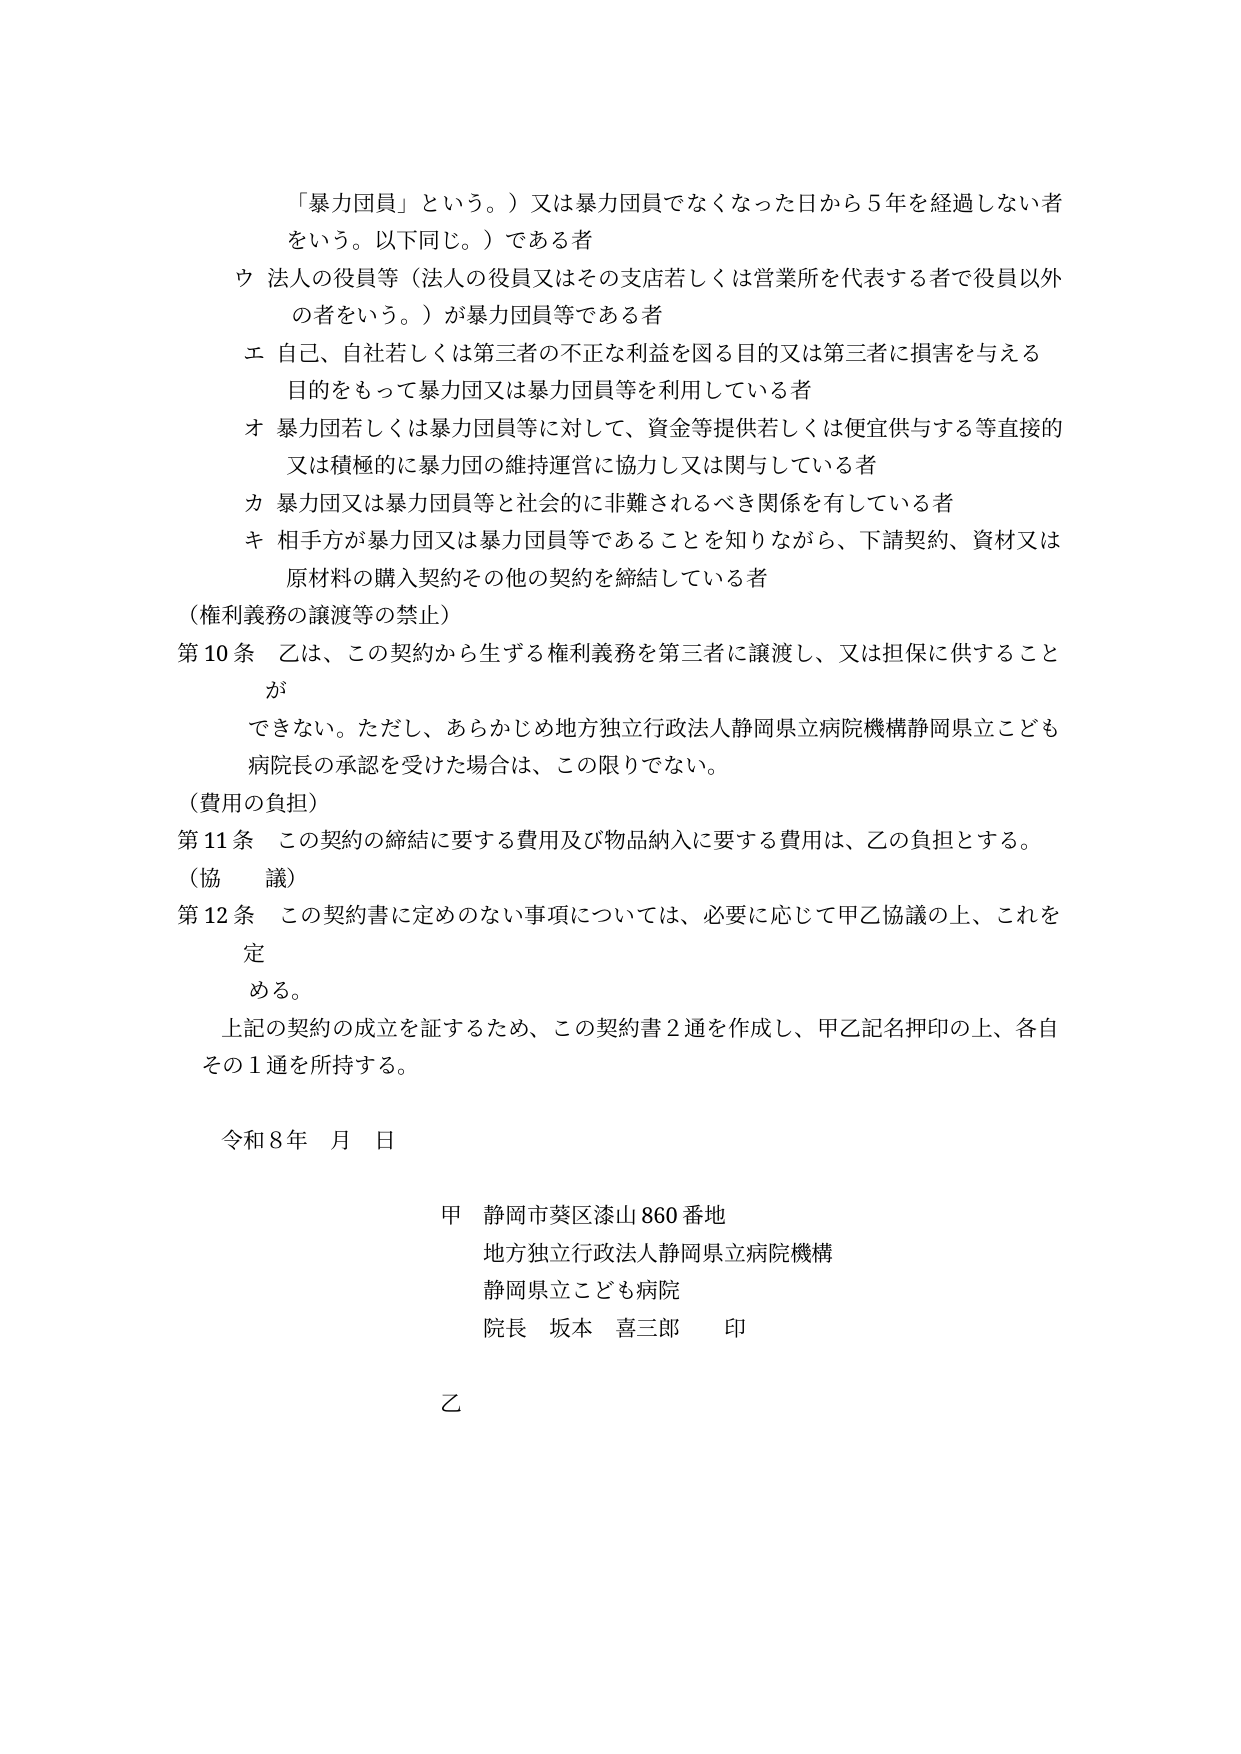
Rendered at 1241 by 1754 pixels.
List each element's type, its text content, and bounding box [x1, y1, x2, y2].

text （協 議） [177, 858, 1063, 896]
text エ 自己、自社若しくは第三者の不正な利益を図る目的又は第三者に損害を与える [177, 333, 1063, 371]
text ウ 法人の役員等（法人の役員又はその支店若しくは営業所を代表する者で役員以外の者をいう。）が暴力団員等である者 [177, 258, 1063, 333]
text 静岡県立こども病院 [177, 1271, 1063, 1308]
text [177, 183, 1063, 258]
text 上記の契約の成立を証するため、この契約書２通を作成し、甲乙記名押印の上、各自 [177, 1008, 1063, 1046]
text 第11条 この契約の締結に要する費用及び物品納入に要する費用は、乙の負担とする。 [177, 821, 1063, 858]
text カ 暴力団又は暴力団員等と社会的に非難されるべき関係を有している者 [177, 483, 1063, 521]
text 第10条 乙は、この契約から生ずる権利義務を第三者に譲渡し、又は担保に供することが [177, 633, 1063, 708]
text 病院長の承認を受けた場合は、この限りでない。 [248, 746, 1063, 783]
text 目的をもって暴力団又は暴力団員等を利用している者 [177, 371, 1063, 408]
text 甲 静岡市葵区漆山860番地 [177, 1196, 1063, 1233]
text その１通を所持する。 [201, 1046, 1063, 1083]
text （権利義務の譲渡等の禁止） [177, 596, 1063, 633]
text 令和８年 月 日 [177, 1121, 1063, 1158]
text （費用の負担） [177, 783, 1063, 821]
text 地方独立行政法人静岡県立病院機構 [177, 1233, 1063, 1271]
text 第12条 この契約書に定めのない事項については、必要に応じて甲乙協議の上、これを定 [177, 896, 1063, 971]
text キ 相手方が暴力団又は暴力団員等であることを知りながら、下請契約、資材又は原材料の購入契約その他の契約を締結している者 [243, 521, 1063, 596]
text める。 [248, 971, 1063, 1008]
text できない。ただし、あらかじめ地方独立行政法人静岡県立病院機構静岡県立こども [248, 708, 1063, 746]
text 乙 [177, 1383, 1063, 1421]
text 院長 坂本 喜三郎 印 [177, 1308, 1063, 1346]
text オ 暴力団若しくは暴力団員等に対して、資金等提供若しくは便宜供与する等直接的又は積極的に暴力団の維持運営に協力し又は関与している者 [243, 408, 1063, 483]
